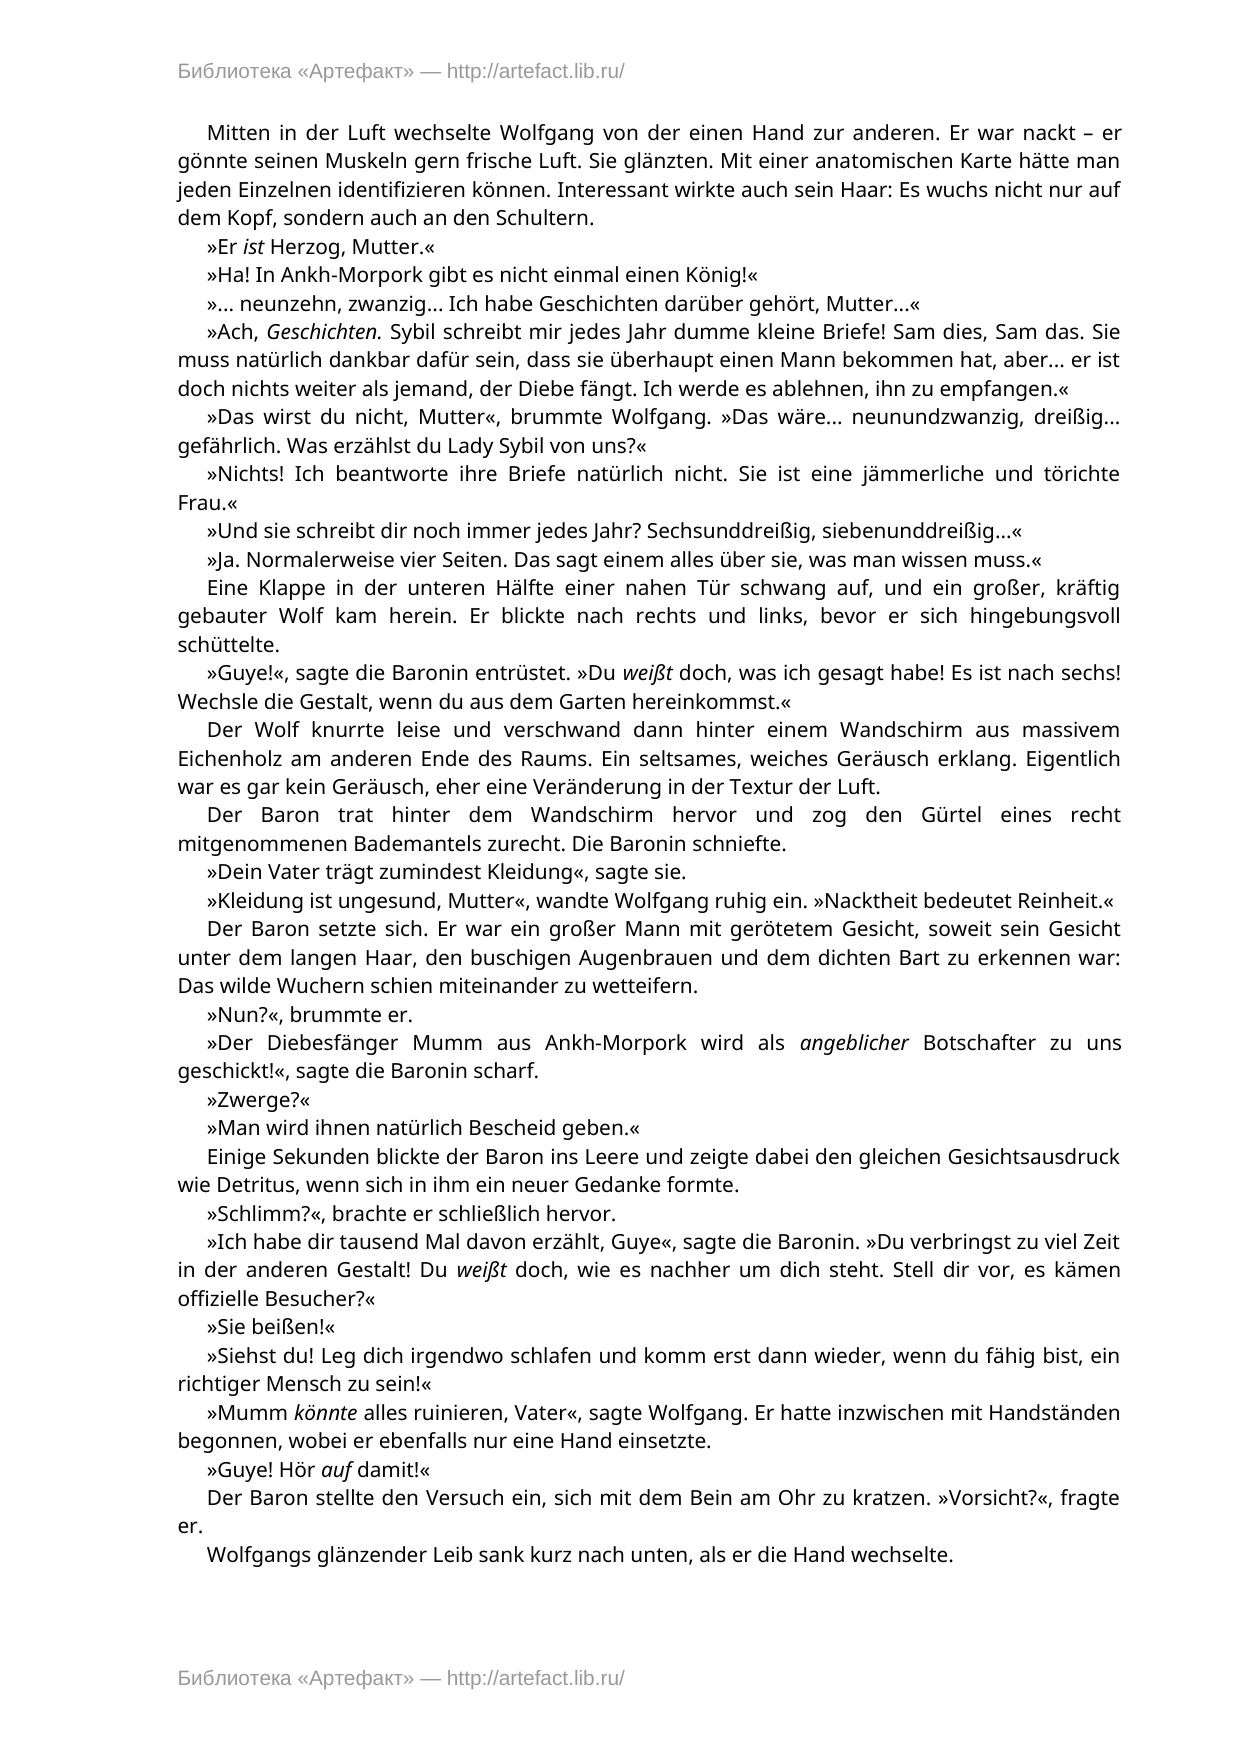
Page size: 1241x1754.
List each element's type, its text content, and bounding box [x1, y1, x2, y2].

text »Ja. Normalerweise vier Seiten. Das sagt einem alles über sie, was man wissen muss.« [177, 545, 1122, 573]
text »Kleidung ist ungesund, Mutter«, wandte Wolfgang ruhig ein. »Nacktheit bedeutet Reinheit.« [177, 886, 1122, 914]
text »Siehst du! Leg dich irgendwo schlafen und komm erst dann wieder, wenn du fähig bist, ein richtiger Mensch zu sein!« [177, 1341, 1122, 1398]
text »Das wirst du nicht, Mutter«, brummte Wolfgang. »Das wäre... neunundzwanzig, dreißig... gefährlich. Was erzählst du Lady Sybil von uns?« [177, 402, 1122, 459]
text Wolfgangs glänzender Leib sank kurz nach unten, als er die Hand wechselte. [177, 1540, 1122, 1568]
text Der Baron trat hinter dem Wandschirm hervor und zog den Gürtel eines recht mitgenommenen Bademantels zurecht. Die Baronin schniefte. [177, 801, 1122, 857]
text »Man wird ihnen natürlich Bescheid geben.« [177, 1113, 1122, 1142]
text »Nichts! Ich beantworte ihre Briefe natürlich nicht. Sie ist eine jämmerliche und törichte Frau.« [177, 459, 1122, 516]
text »Er ist Herzog, Mutter.« [177, 232, 1122, 260]
text Der Baron stellte den Versuch ein, sich mit dem Bein am Ohr zu kratzen. »Vorsicht?«, fragte er. [177, 1483, 1122, 1540]
text »Mumm könnte alles ruinieren, Vater«, sagte Wolfgang. Er hatte inzwischen mit Handständen begonnen, wobei er ebenfalls nur eine Hand einsetzte. [177, 1398, 1122, 1455]
text »Ach, Geschichten. Sybil schreibt mir jedes Jahr dumme kleine Briefe! Sam dies, Sam das. Sie muss natürlich dankbar dafür sein, dass sie überhaupt einen Mann bekommen hat, aber... er ist doch nichts weiter als jemand, der Diebe fängt. Ich werde es ablehnen, ihn zu empfangen.« [177, 317, 1122, 402]
text Eine Klappe in der unteren Hälfte einer nahen Tür schwang auf, und ein großer, kräftig gebauter Wolf kam herein. Er blickte nach rechts und links, bevor er sich hingebungsvoll schüttelte. [177, 573, 1122, 658]
text Mitten in der Luft wechselte Wolfgang von der einen Hand zur anderen. Er war nackt – er gönnte seinen Muskeln gern frische Luft. Sie glänzten. Mit einer anatomischen Karte hätte man jeden Einzelnen identifizieren können. Interessant wirkte auch sein Haar: Es wuchs nicht nur auf dem Kopf, sondern auch an den Schultern. [177, 118, 1122, 232]
text »Der Diebesfänger Mumm aus Ankh-Morpork wird als angeblicher Botschafter zu uns geschickt!«, sagte die Baronin scharf. [177, 1028, 1122, 1085]
text »Zwerge?« [177, 1085, 1122, 1113]
text Einige Sekunden blickte der Baron ins Leere und zeigte dabei den gleichen Gesichtsausdruck wie Detritus, wenn sich in ihm ein neuer Gedanke formte. [177, 1142, 1122, 1199]
text »Ha! In Ankh-Morpork gibt es nicht einmal einen König!« [177, 260, 1122, 289]
text »Und sie schreibt dir noch immer jedes Jahr? Sechsunddreißig, siebenunddreißig...« [177, 516, 1122, 545]
text »Nun?«, brummte er. [177, 1000, 1122, 1028]
text »Guye! Hör auf damit!« [177, 1455, 1122, 1483]
text »Ich habe dir tausend Mal davon erzählt, Guye«, sagte die Baronin. »Du verbringst zu viel Zeit in der anderen Gestalt! Du weißt doch, wie es nachher um dich steht. Stell dir vor, es kämen offizielle Besucher?« [177, 1227, 1122, 1312]
text Der Baron setzte sich. Er war ein großer Mann mit gerötetem Gesicht, soweit sein Gesicht unter dem langen Haar, den buschigen Augenbrauen und dem dichten Bart zu erkennen war: Das wilde Wuchern schien miteinander zu wetteifern. [177, 914, 1122, 1000]
text »... neunzehn, zwanzig... Ich habe Geschichten darüber gehört, Mutter...« [177, 289, 1122, 317]
text »Guye!«, sagte die Baronin entrüstet. »Du weißt doch, was ich gesagt habe! Es ist nach sechs! Wechsle die Gestalt, wenn du aus dem Garten hereinkommst.« [177, 658, 1122, 715]
text Der Wolf knurrte leise und verschwand dann hinter einem Wandschirm aus massivem Eichenholz am anderen Ende des Raums. Ein seltsames, weiches Geräusch erklang. Eigentlich war es gar kein Geräusch, eher eine Veränderung in der Textur der Luft. [177, 715, 1122, 801]
text »Schlimm?«, brachte er schließlich hervor. [177, 1199, 1122, 1227]
text »Dein Vater trägt zumindest Kleidung«, sagte sie. [177, 857, 1122, 886]
text »Sie beißen!« [177, 1312, 1122, 1341]
